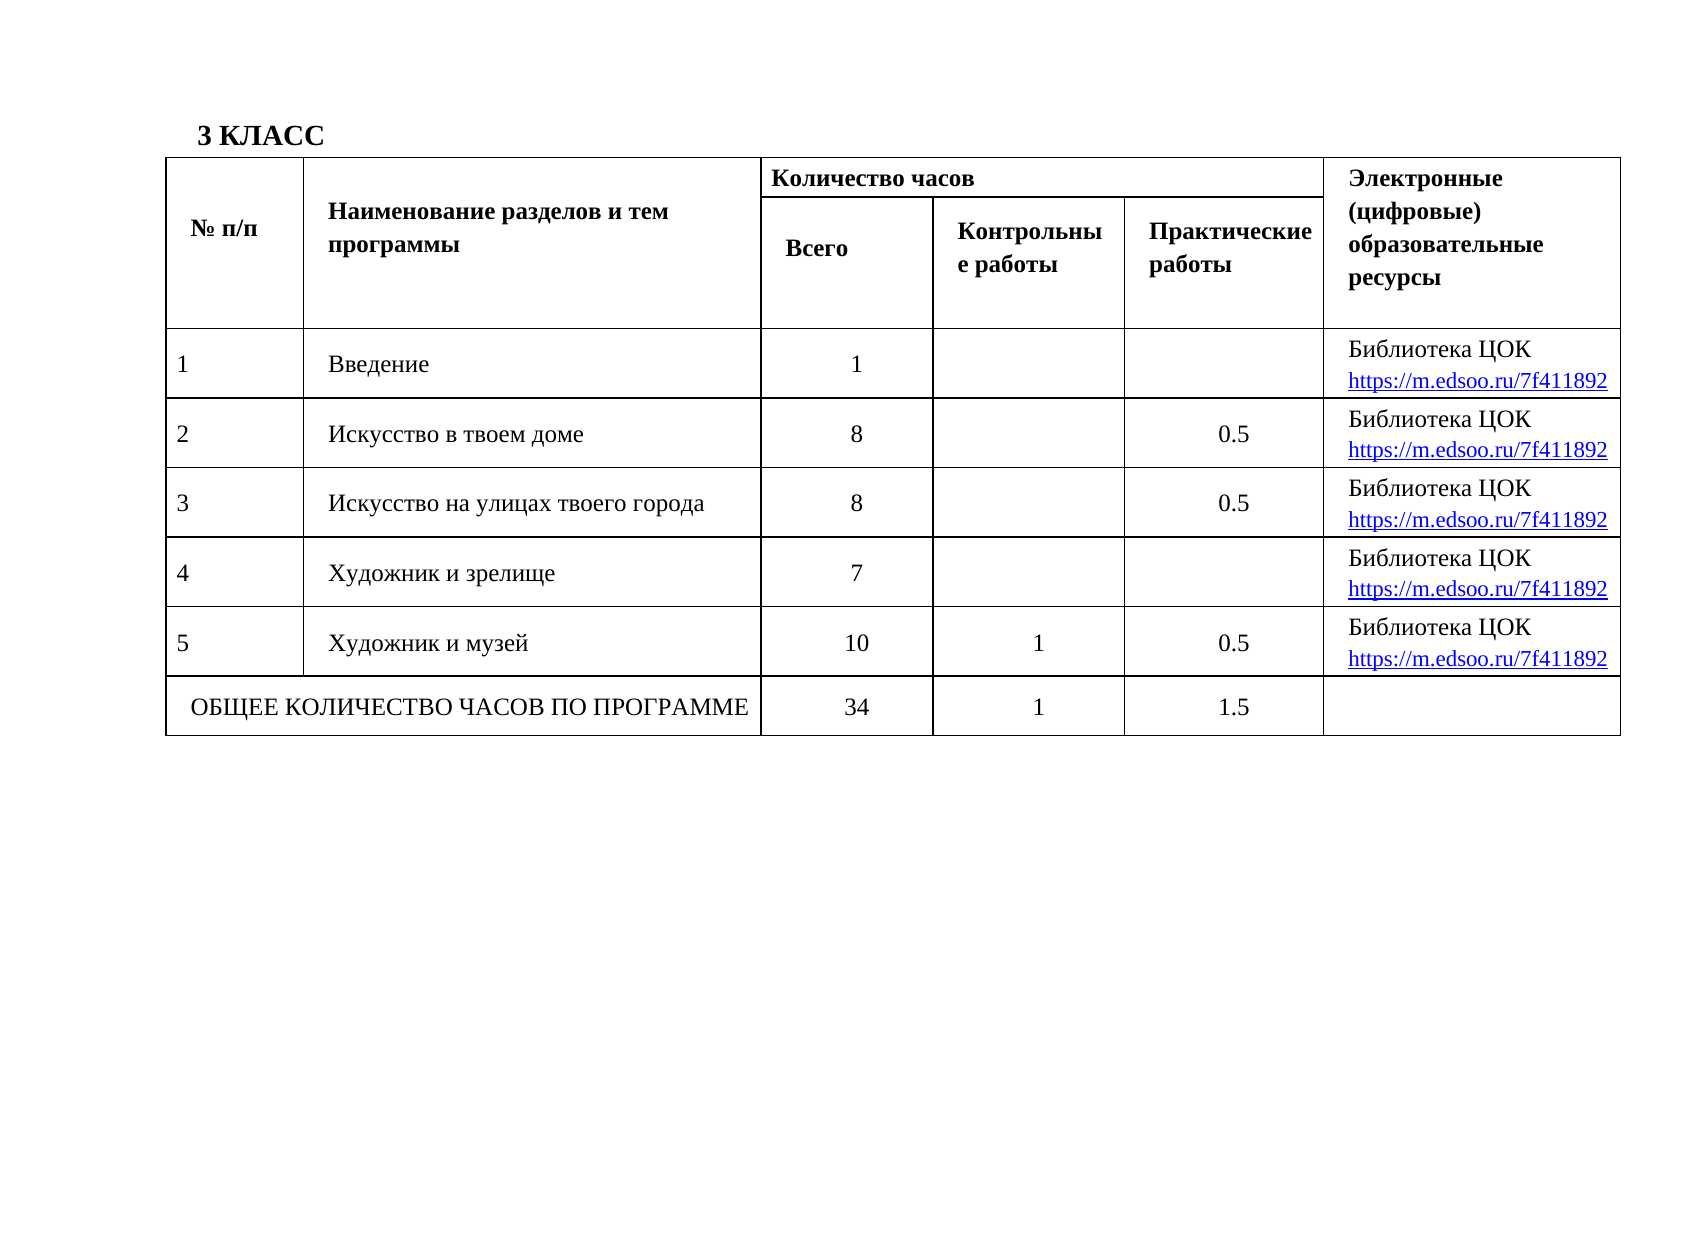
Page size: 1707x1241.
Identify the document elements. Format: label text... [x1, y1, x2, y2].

table_cell Библиотека ЦОК https://m.edsoo.ru/7f411892 [1324, 468, 1620, 536]
table_cell Библиотека ЦОК https://m.edsoo.ru/7f411892 [1324, 399, 1620, 467]
table_cell 3 [167, 468, 303, 536]
table_cell 4 [167, 538, 303, 606]
table_cell [1125, 538, 1323, 606]
table_cell Искусство в твоем доме [304, 399, 760, 467]
table_cell Введение [304, 329, 760, 397]
table_header Количество часов [762, 158, 1323, 196]
table_cell [934, 538, 1124, 606]
table_cell [934, 329, 1124, 397]
table_cell [1125, 329, 1323, 397]
table_cell 0.5 [1125, 607, 1323, 675]
table_cell Практические работы [1125, 198, 1323, 327]
table_cell Художник и зрелище [304, 538, 760, 606]
table_cell Контрольные работы [934, 198, 1124, 327]
table_cell Библиотека ЦОК https://m.edsoo.ru/7f411892 [1324, 538, 1620, 606]
table_cell 1 [762, 329, 932, 397]
table_cell 34 [762, 677, 932, 735]
table_header № п/п [167, 158, 303, 327]
table_cell 8 [762, 468, 932, 536]
table_cell [934, 399, 1124, 467]
table_cell [934, 468, 1124, 536]
table_cell 0.5 [1125, 468, 1323, 536]
table_cell 8 [762, 399, 932, 467]
table_cell 0.5 [1125, 399, 1323, 467]
table_cell 1 [934, 607, 1124, 675]
table_cell Искусство на улицах твоего города [304, 468, 760, 536]
table_header Электронные (цифровые) образовательные ресурсы [1324, 158, 1620, 327]
table_cell ОБЩЕЕ КОЛИЧЕСТВО ЧАСОВ ПО ПРОГРАММЕ [167, 677, 760, 735]
table_cell [1324, 677, 1620, 735]
table_cell Художник и музей [304, 607, 760, 675]
table_cell 10 [762, 607, 932, 675]
table_cell 1 [934, 677, 1124, 735]
table_header Наименование разделов и тем программы [304, 158, 760, 327]
table_cell 1.5 [1125, 677, 1323, 735]
table_cell 5 [167, 607, 303, 675]
table_cell Библиотека ЦОК https://m.edsoo.ru/7f411892 [1324, 607, 1620, 675]
table_cell 1 [167, 329, 303, 397]
table_cell 7 [762, 538, 932, 606]
table_cell Библиотека ЦОК https://m.edsoo.ru/7f411892 [1324, 329, 1620, 397]
text 3 КЛАСС [190, 118, 1618, 152]
table_cell Всего [762, 198, 932, 327]
table_cell 2 [167, 399, 303, 467]
